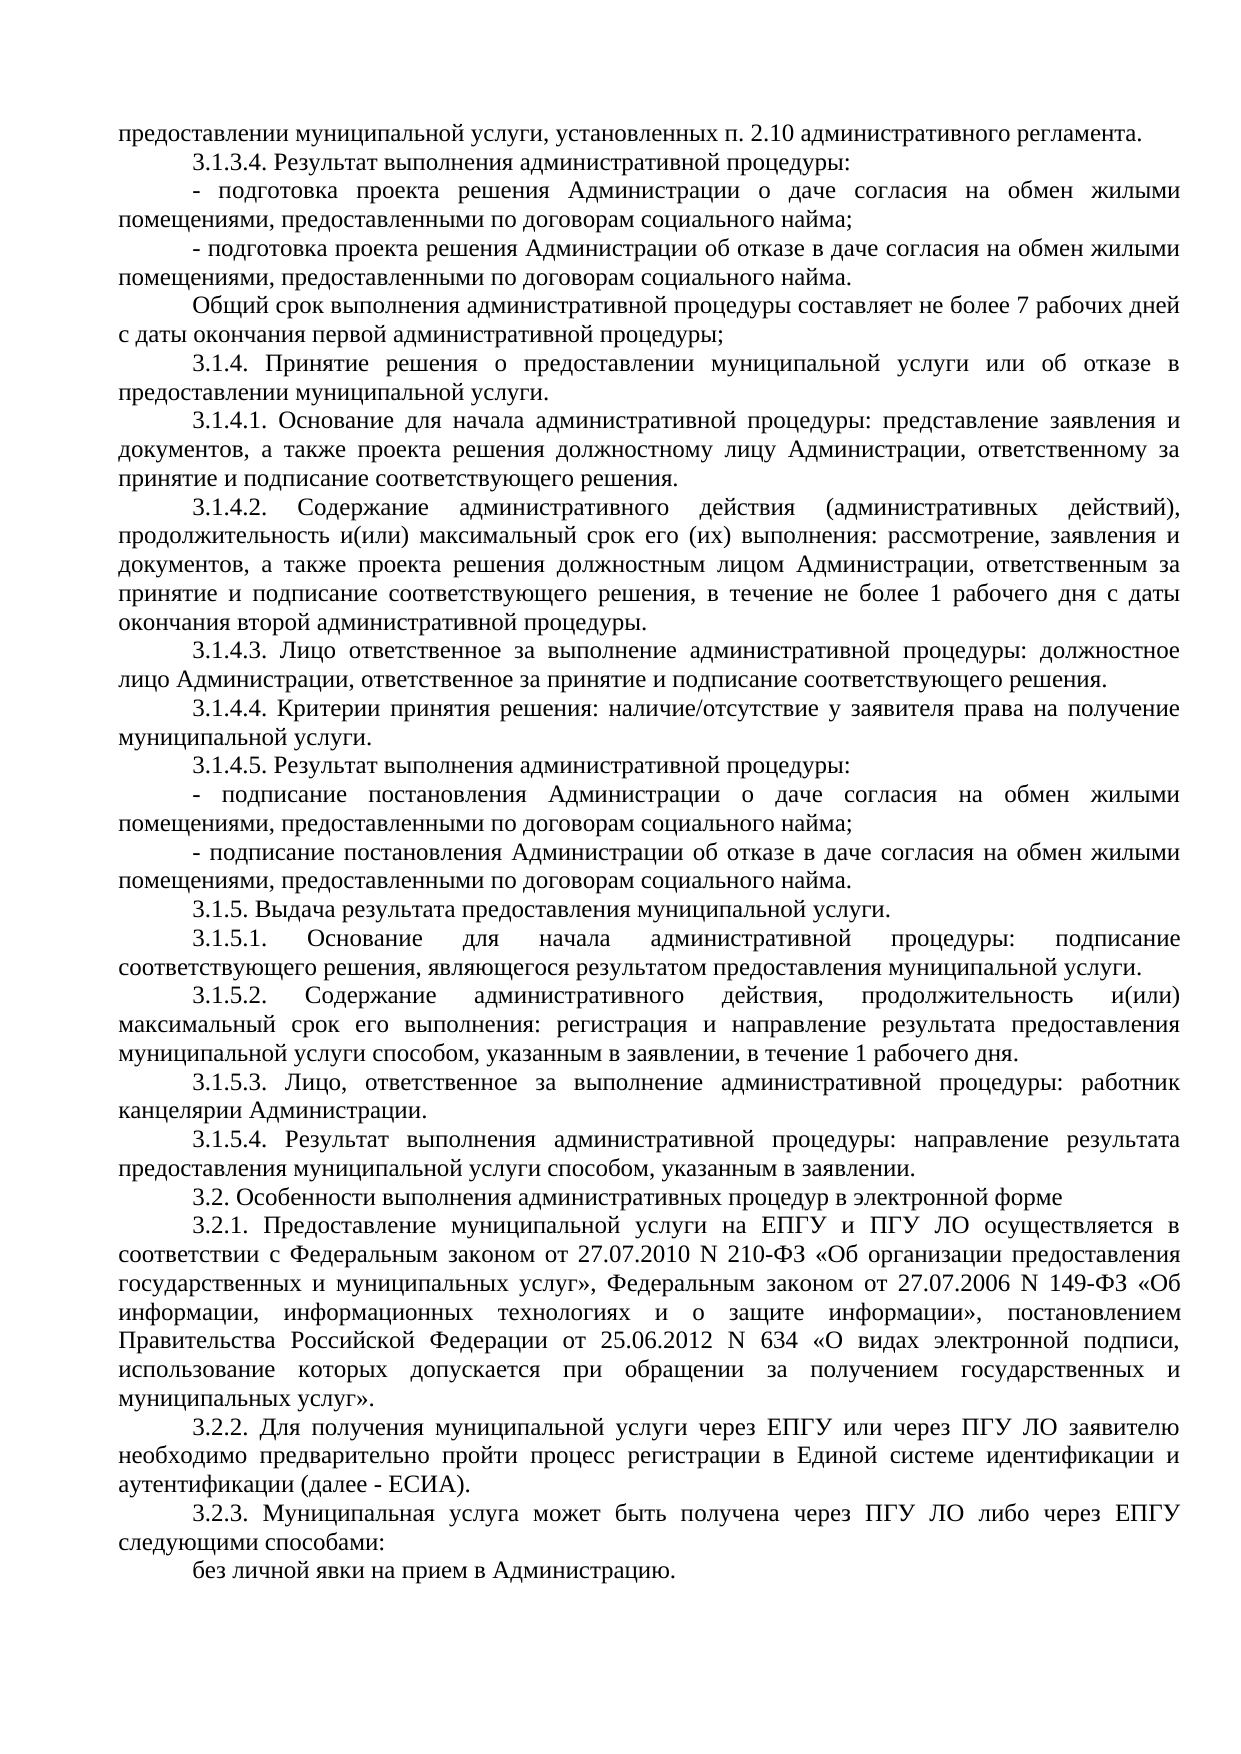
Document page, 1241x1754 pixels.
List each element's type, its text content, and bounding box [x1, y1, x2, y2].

text 3.1.5.3. Лицо, ответственное за выполнение административной процедуры: работник канцелярии Администрации. [118, 1067, 1181, 1124]
text - подписание постановления Администрации об отказе в даче согласия на обмен жилыми помещениями, предоставленными по договорам социального найма. [118, 837, 1181, 894]
text 3.1.4.5. Результат выполнения административной процедуры: [118, 751, 1181, 779]
text без личной явки на прием в Администрацию. [118, 1556, 1181, 1584]
text 3.2.1. Предоставление муниципальной услуги на ЕПГУ и ПГУ ЛО осуществляется в соответствии с Федеральным законом от 27.07.2010 N 210-ФЗ «Об организации предоставления государственных и муниципальных услуг», Федеральным законом от 27.07.2006 N 149-ФЗ «Об информации, информационных технологиях и о защите информации», постановлением Правительства Российской Федерации от 25.06.2012 N 634 «О видах электронной подписи, использование которых допускается при обращении за получением государственных и муниципальных услуг». [118, 1211, 1181, 1412]
text 3.1.5.1. Основание для начала административной процедуры: подписание соответствующего решения, являющегося результатом предоставления муниципальной услуги. [118, 923, 1181, 981]
text - подготовка проекта решения Администрации о даче согласия на обмен жилыми помещениями, предоставленными по договорам социального найма; [118, 176, 1181, 233]
text 3.1.4.4. Критерии принятия решения: наличие/отсутствие у заявителя права на получение муниципальной услуги. [118, 693, 1181, 751]
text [118, 118, 1181, 147]
text 3.1.4.1. Основание для начала административной процедуры: представление заявления и документов, а также проекта решения должностному лицу Администрации, ответственному за принятие и подписание соответствующего решения. [118, 406, 1181, 492]
text 3.1.5. Выдача результата предоставления муниципальной услуги. [118, 894, 1181, 923]
text 3.1.3.4. Результат выполнения административной процедуры: [118, 147, 1181, 176]
text Общий срок выполнения административной процедуры составляет не более 7 рабочих дней с даты окончания первой административной процедуры; [118, 291, 1181, 348]
text 3.1.4. Принятие решения о предоставлении муниципальной услуги или об отказе в предоставлении муниципальной услуги. [118, 348, 1181, 406]
text - подготовка проекта решения Администрации об отказе в даче согласия на обмен жилыми помещениями, предоставленными по договорам социального найма. [118, 233, 1181, 291]
text 3.2.2. Для получения муниципальной услуги через ЕПГУ или через ПГУ ЛО заявителю необходимо предварительно пройти процесс регистрации в Единой системе идентификации и аутентификации (далее - ЕСИА). [118, 1412, 1181, 1498]
text 3.2. Особенности выполнения административных процедур в электронной форме [118, 1182, 1181, 1211]
text 3.1.5.4. Результат выполнения административной процедуры: направление результата предоставления муниципальной услуги способом, указанным в заявлении. [118, 1124, 1181, 1182]
text 3.1.5.2. Содержание административного действия, продолжительность и(или) максимальный срок его выполнения: регистрация и направление результата предоставления муниципальной услуги способом, указанным в заявлении, в течение 1 рабочего дня. [118, 981, 1181, 1067]
text 3.1.4.2. Содержание административного действия (административных действий), продолжительность и(или) максимальный срок его (их) выполнения: рассмотрение, заявления и документов, а также проекта решения должностным лицом Администрации, ответственным за принятие и подписание соответствующего решения, в течение не более 1 рабочего дня с даты окончания второй административной процедуры. [118, 492, 1181, 636]
text 3.1.4.3. Лицо ответственное за выполнение административной процедуры: должностное лицо Администрации, ответственное за принятие и подписание соответствующего решения. [118, 636, 1181, 693]
text - подписание постановления Администрации о даче согласия на обмен жилыми помещениями, предоставленными по договорам социального найма; [118, 779, 1181, 837]
text 3.2.3. Муниципальная услуга может быть получена через ПГУ ЛО либо через ЕПГУ следующими способами: [118, 1498, 1181, 1556]
